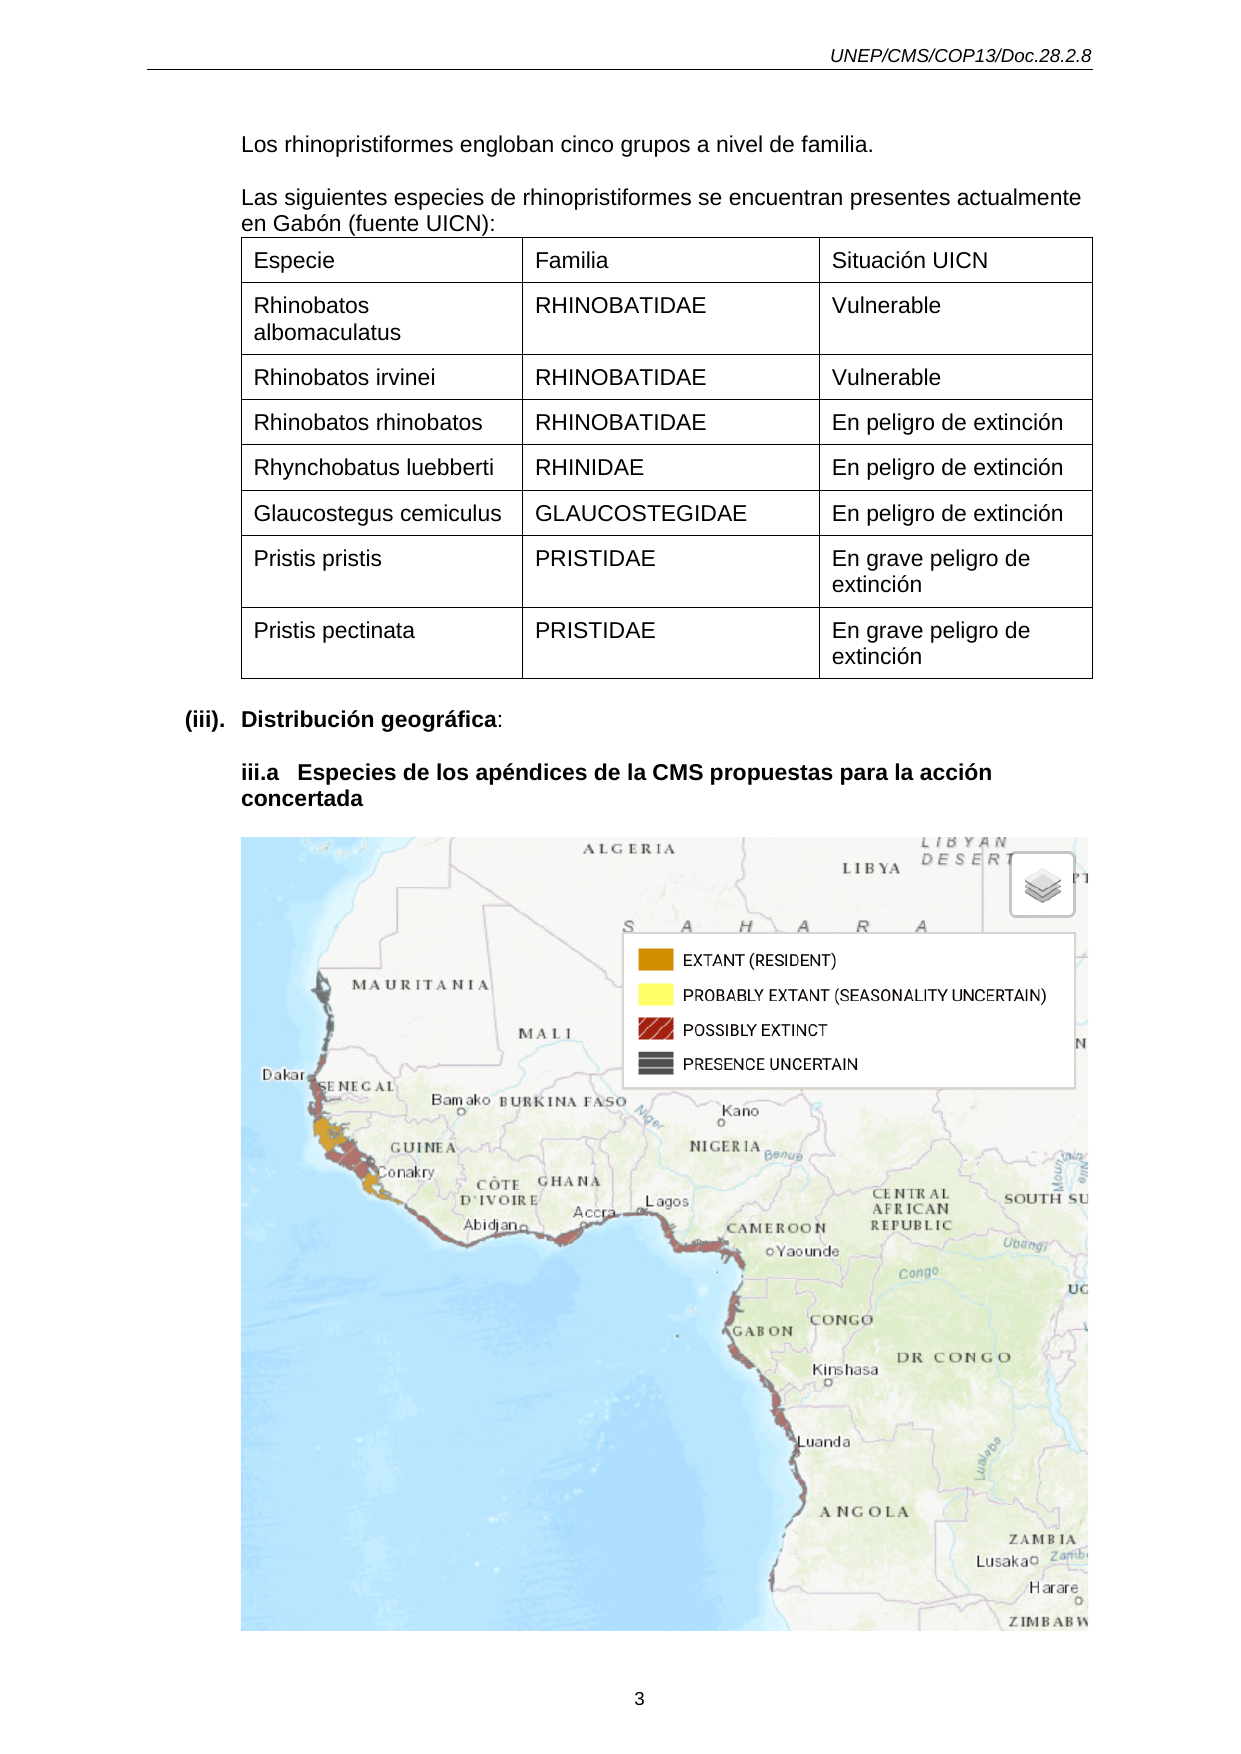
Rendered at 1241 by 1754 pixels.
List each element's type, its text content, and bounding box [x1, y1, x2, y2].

table_cell RHINOBATIDAE [523, 283, 819, 354]
table_cell RHINOBATIDAE [523, 400, 819, 444]
table_header Familia [523, 238, 819, 282]
table_cell Glaucostegus cemiculus [242, 491, 522, 535]
table_header Especie [242, 238, 522, 282]
table_cell Pristis pristis [242, 536, 522, 607]
table_cell PRISTIDAE [523, 536, 819, 607]
picture [240, 837, 1089, 1631]
table_cell Rhinobatos albomaculatus [242, 283, 522, 354]
table_cell En grave peligro de extinción [820, 608, 1092, 678]
list Distribución geográfica: [184, 706, 1093, 732]
table_cell GLAUCOSTEGIDAE [523, 491, 819, 535]
text Los rhinopristiformes engloban cinco grupos a nivel de familia. [241, 131, 1093, 158]
table_cell En peligro de extinción [820, 445, 1092, 490]
text Las siguientes especies de rhinopristiformes se encuentran presentes actualmente en Gabón (fuente UICN): [241, 184, 1093, 237]
table_header Situación UICN [820, 238, 1092, 282]
table_cell En peligro de extinción [820, 400, 1092, 444]
table_cell RHINIDAE [523, 445, 819, 490]
table_cell Pristis pectinata [242, 608, 522, 678]
table_cell Rhynchobatus luebberti [242, 445, 522, 490]
table_cell Vulnerable [820, 355, 1092, 399]
table_cell En grave peligro de extinción [820, 536, 1092, 607]
table_cell RHINOBATIDAE [523, 355, 819, 399]
table_cell Rhinobatos irvinei [242, 355, 522, 399]
table_cell En peligro de extinción [820, 491, 1092, 535]
table_cell PRISTIDAE [523, 608, 819, 678]
table_cell Rhinobatos rhinobatos [242, 400, 522, 444]
subtitle iii.a Especies de los apéndices de la CMS propuestas para la acción concertada [241, 758, 1093, 811]
table_cell Vulnerable [820, 283, 1092, 354]
